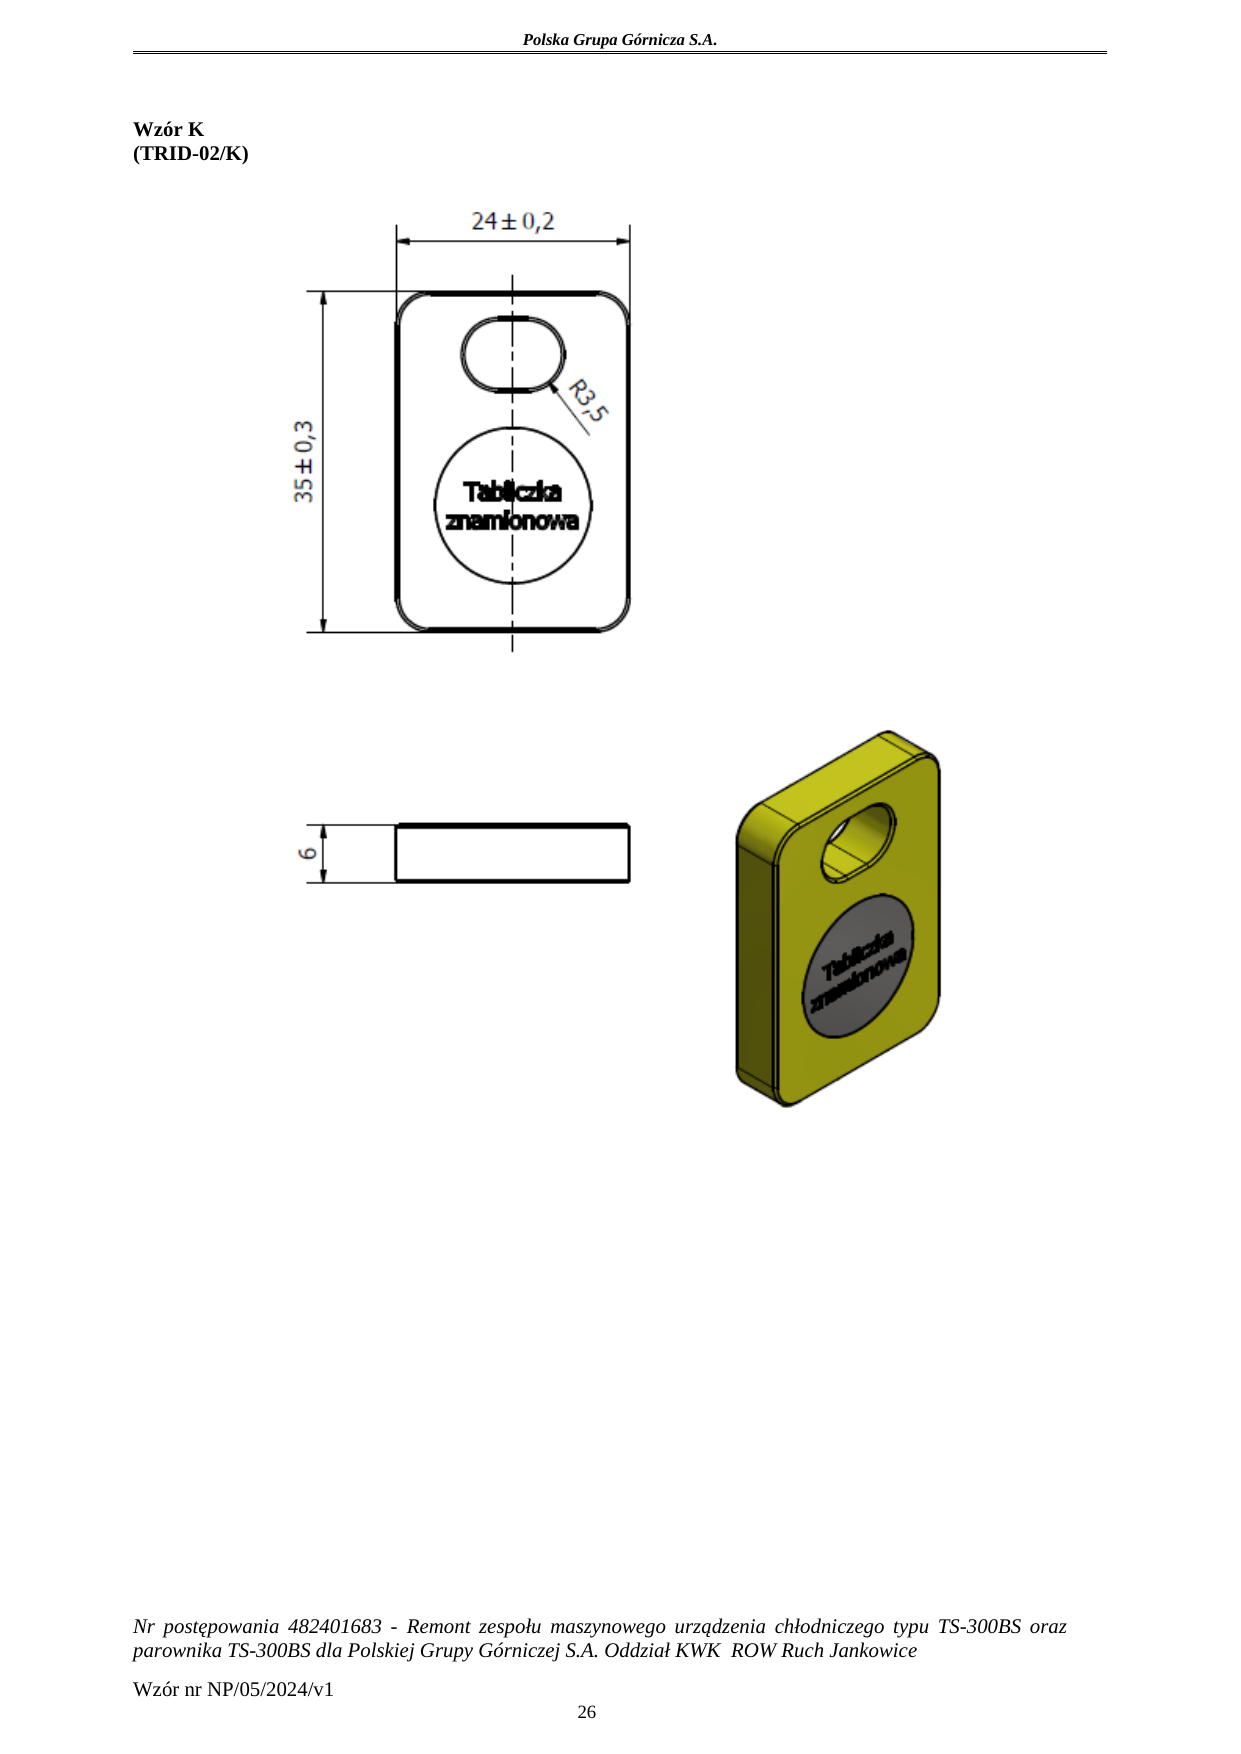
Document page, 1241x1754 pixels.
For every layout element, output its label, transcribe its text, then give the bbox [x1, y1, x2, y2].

picture [266, 189, 974, 1136]
text Wzór K [133, 117, 1107, 141]
text (TRID-02/K) [133, 141, 1107, 165]
